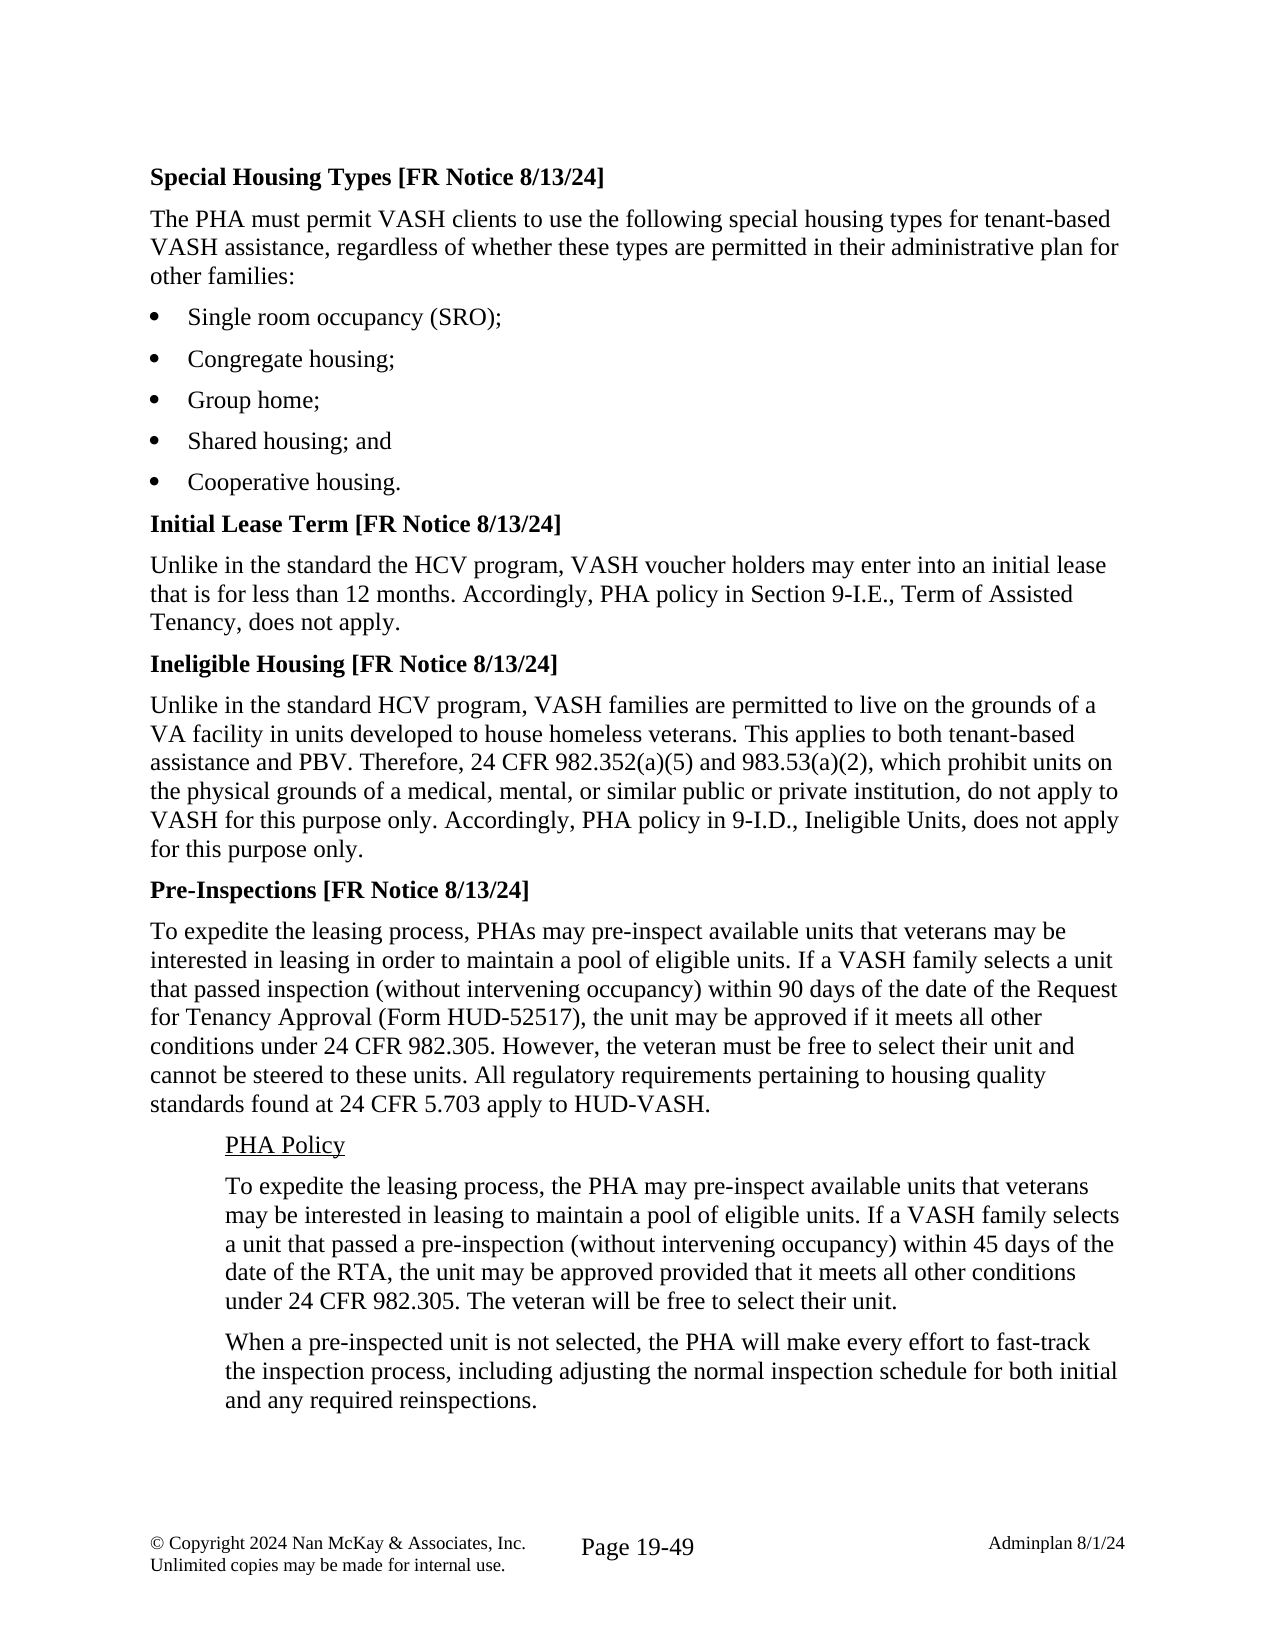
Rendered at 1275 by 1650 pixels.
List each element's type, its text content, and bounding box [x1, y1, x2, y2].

text Unlike in the standard HCV program, VASH families are permitted to live on the grounds of a VA facility in units developed to house homeless veterans. This applies to both tenant-based assistance and PBV. Therefore, 24 CFR 982.352(a)(5) and 983.53(a)(2), which prohibit units on the physical grounds of a medical, mental, or similar public or private institution, do not apply to VASH for this purpose only. Accordingly, PHA policy in 9-I.D., Ineligible Units, does not apply for this purpose only. [150, 690, 1125, 862]
list Cooperative housing. [150, 467, 1125, 496]
text Pre-Inspections [FR Notice 8/13/24] [150, 875, 1125, 904]
list Single room occupancy (SRO); [150, 302, 1125, 331]
text To expedite the leasing process, PHAs may pre-inspect available units that veterans may be interested in leasing in order to maintain a pool of eligible units. If a VASH family selects a unit that passed inspection (without intervening occupancy) within 90 days of the date of the Request for Tenancy Approval (Form HUD-52517), the unit may be approved if it meets all other conditions under 24 CFR 982.305. However, the veteran must be free to select their unit and cannot be steered to these units. All regulatory requirements pertaining to housing quality standards found at 24 CFR 5.703 apply to HUD-VASH. [150, 916, 1125, 1117]
text Ineligible Housing [FR Notice 8/13/24] [150, 649, 1125, 677]
text PHA Policy [150, 1130, 1125, 1159]
text When a pre-inspected unit is not selected, the PHA will make every effort to fast-track the inspection process, including adjusting the normal inspection schedule for both initial and any required reinspections. [225, 1327, 1125, 1414]
text Initial Lease Term [FR Notice 8/13/24] [150, 509, 1125, 537]
list Shared housing; and [150, 426, 1125, 455]
text The PHA must permit VASH clients to use the following special housing types for tenant-based VASH assistance, regardless of whether these types are permitted in their administrative plan for other families: [150, 204, 1125, 290]
text Special Housing Types [FR Notice 8/13/24] [150, 162, 1125, 191]
list Group home; [150, 385, 1125, 414]
text To expedite the leasing process, the PHA may pre-inspect available units that veterans may be interested in leasing to maintain a pool of eligible units. If a VASH family selects a unit that passed a pre-inspection (without intervening occupancy) within 45 days of the date of the RTA, the unit may be approved provided that it meets all other conditions under 24 CFR 982.305. The veteran will be free to select their unit. [225, 1171, 1125, 1315]
list Congregate housing; [150, 344, 1125, 372]
text Unlike in the standard the HCV program, VASH voucher holders may enter into an initial lease that is for less than 12 months. Accordingly, PHA policy in Section 9-I.E., Term of Assisted Tenancy, does not apply. [150, 550, 1125, 636]
